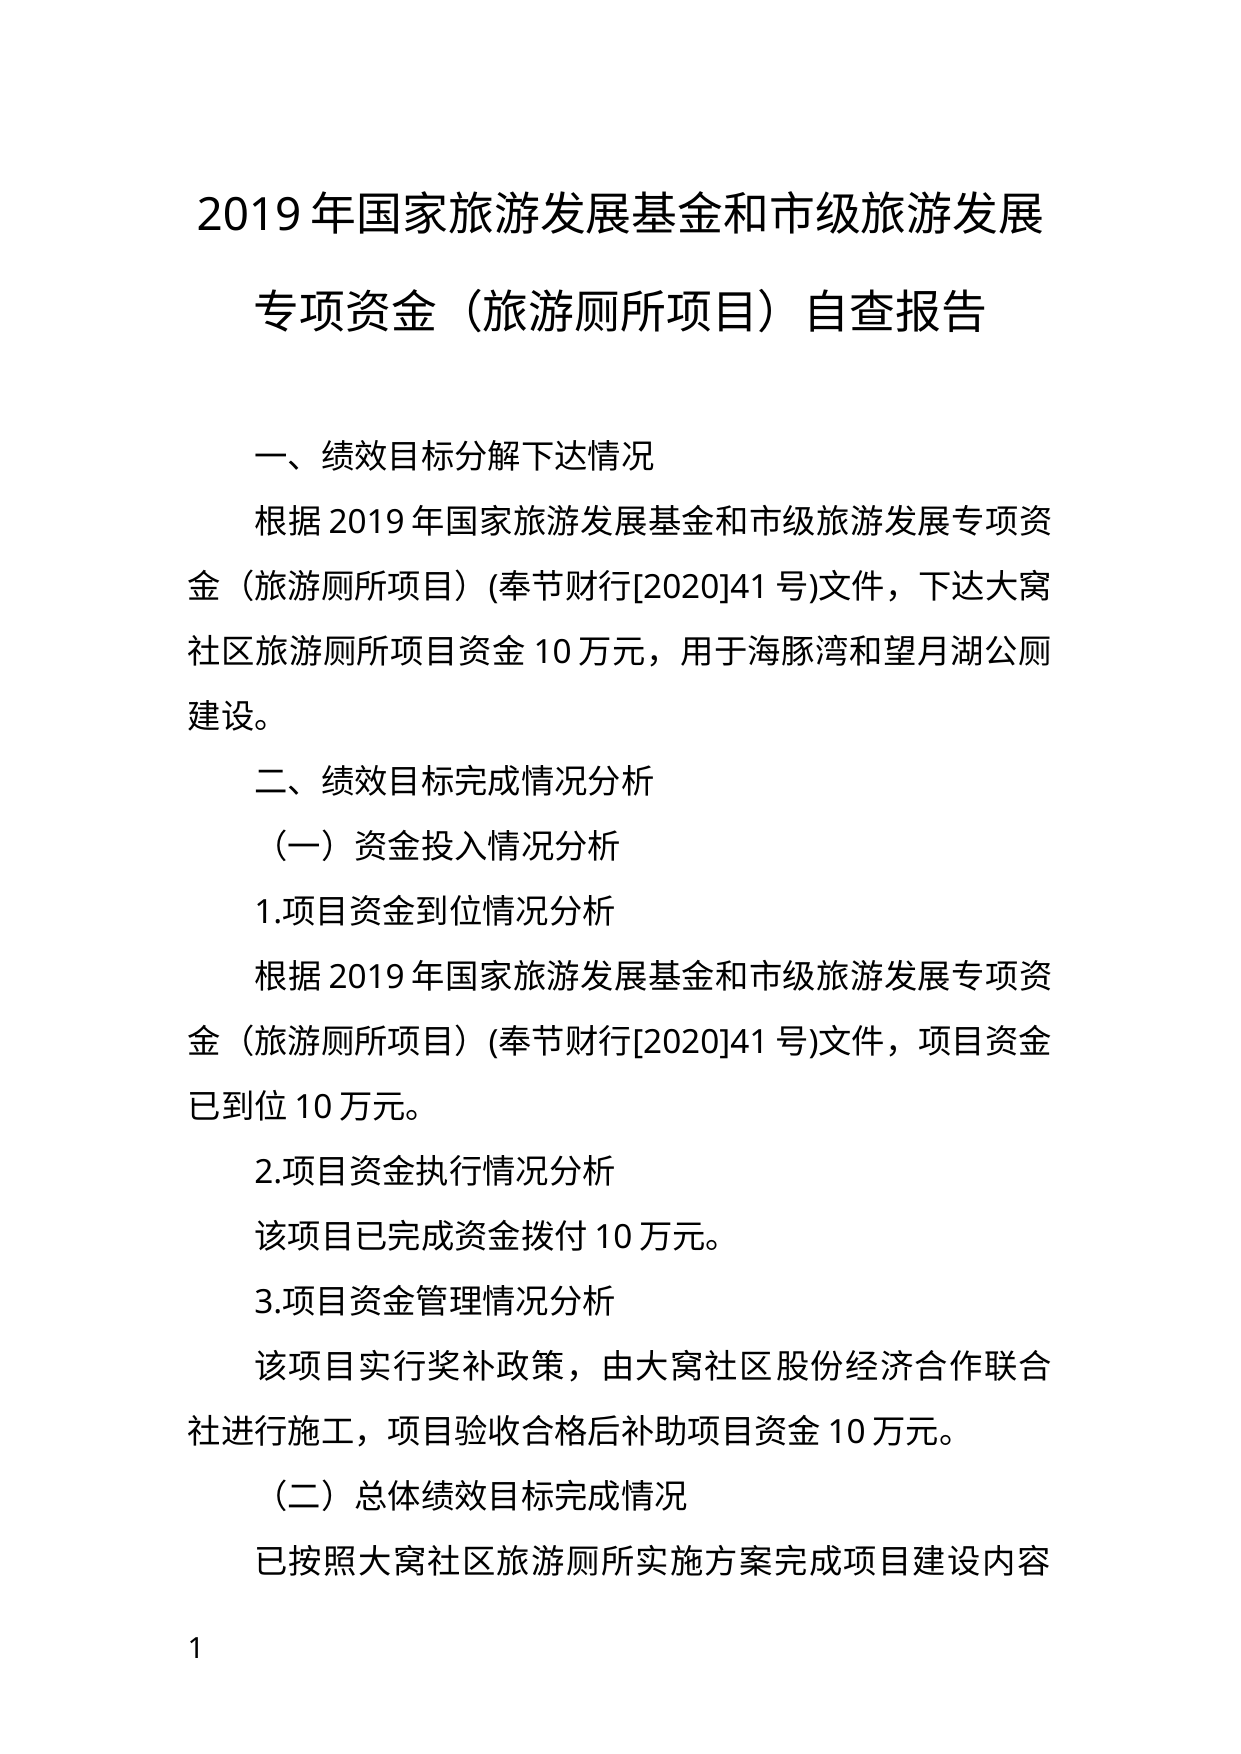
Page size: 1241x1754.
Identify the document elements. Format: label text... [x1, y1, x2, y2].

list 2.项目资金执行情况分析 [187, 1137, 1053, 1202]
list 3.项目资金管理情况分析 [187, 1267, 1053, 1332]
list 根据2019年国家旅游发展基金和市级旅游发展专项资金（旅游厕所项目）(奉节财行[2020]41号)文件，项目资金已到位10万元。 [187, 942, 1053, 1137]
list 该项目已完成资金拨付10万元。 [187, 1202, 1053, 1267]
list 总体绩效目标完成情况 [187, 1462, 1053, 1527]
list 该项目实行奖补政策，由大窝社区股份经济合作联合社进行施工，项目验收合格后补助项目资金10万元。 [187, 1332, 1053, 1462]
list 1.项目资金到位情况分析 [187, 877, 1053, 942]
list 根据2019年国家旅游发展基金和市级旅游发展专项资金（旅游厕所项目）(奉节财行[2020]41号)文件，下达大窝社区旅游厕所项目资金10万元，用于海豚湾和望月湖公厕建设。 [187, 487, 1053, 747]
text 2019年国家旅游发展基金和市级旅游发展专项资金（旅游厕所项目）自查报告 [187, 162, 1053, 357]
list 资金投入情况分析 [187, 812, 1053, 877]
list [187, 1527, 1053, 1592]
list 绩效目标完成情况分析 [187, 747, 1053, 812]
list 绩效目标分解下达情况 [187, 422, 1053, 487]
